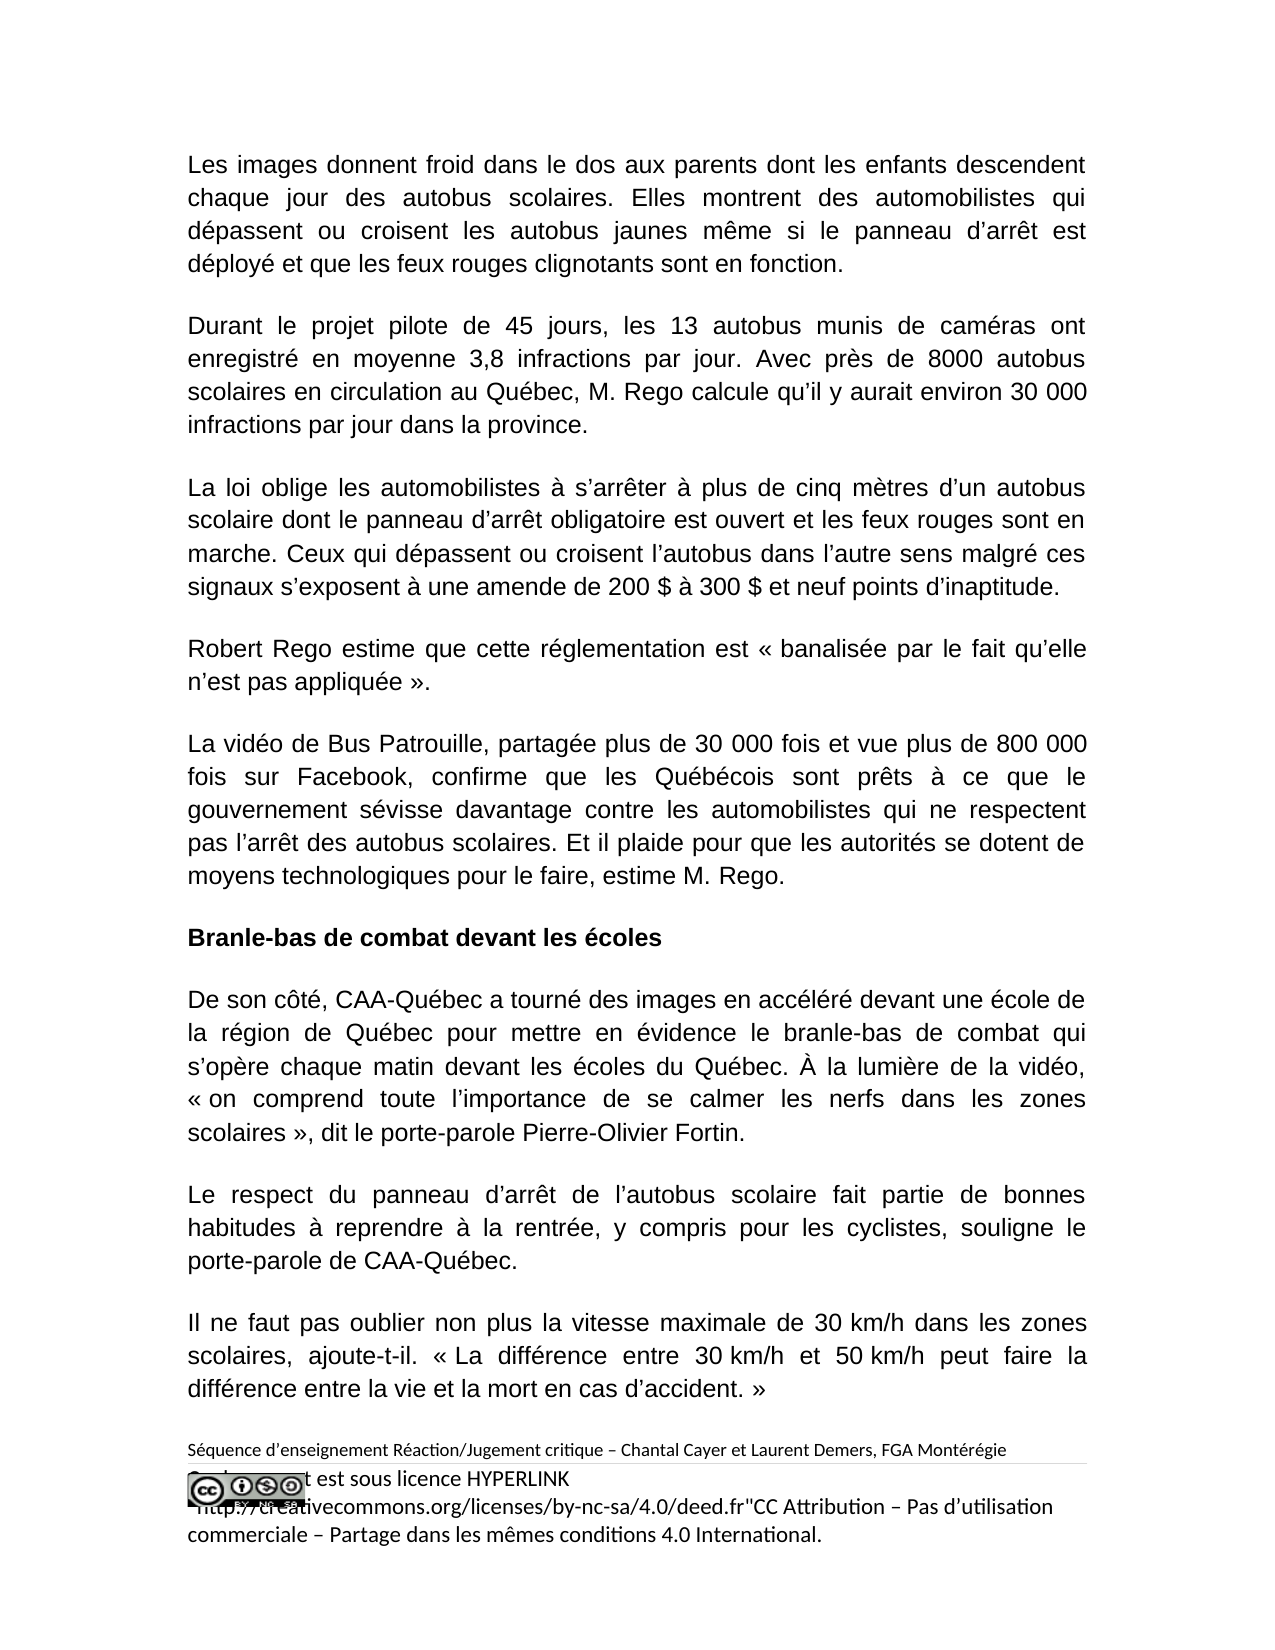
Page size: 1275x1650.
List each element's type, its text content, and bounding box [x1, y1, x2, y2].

text La vidéo de Bus Patrouille, partagée plus de 30 000 fois et vue plus de 800 000 fois sur Facebook, confirme que les Québécois sont prêts à ce que le gouvernement sévisse davantage contre les automobilistes qui ne respectent pas l’arrêt des autobus scolaires. Et il plaide pour que les autorités se dotent de moyens technologiques pour le faire, estime M. Rego. [187, 729, 1087, 890]
text Le respect du panneau d’arrêt de l’autobus scolaire fait partie de bonnes habitudes à reprendre à la rentrée, y compris pour les cyclistes, souligne le porte-parole de CAA-Québec. [187, 1180, 1087, 1274]
text De son côté, CAA-Québec a tourné des images en accéléré devant une école de la région de Québec pour mettre en évidence le branle-bas de combat qui s’opère chaque matin devant les écoles du Québec. À la lumière de la vidéo, « on comprend toute l’importance de se calmer les nerfs dans les zones scolaires », dit le porte-parole Pierre-Olivier Fortin. [187, 985, 1087, 1146]
text Robert Rego estime que cette réglementation est « banalisée par le fait qu’elle n’est pas appliquée ». [187, 634, 1087, 696]
picture [187, 1473, 306, 1507]
text Branle-bas de combat devant les écoles [187, 923, 1087, 952]
text Il ne faut pas oublier non plus la vitesse maximale de 30 km/h dans les zones scolaires, ajoute-t-il. « La différence entre 30 km/h et 50 km/h peut faire la différence entre la vie et la mort en cas d’accident. » [187, 1308, 1087, 1403]
text Les images donnent froid dans le dos aux parents dont les enfants descendent chaque jour des autobus scolaires. Elles montrent des automobilistes qui dépassent ou croisent les autobus jaunes même si le panneau d’arrêt est déployé et que les feux rouges clignotants sont en fonction. [187, 150, 1087, 278]
text La loi oblige les automobilistes à s’arrêter à plus de cinq mètres d’un autobus scolaire dont le panneau d’arrêt obligatoire est ouvert et les feux rouges sont en marche. Ceux qui dépassent ou croisent l’autobus dans l’autre sens malgré ces signaux s’exposent à une amende de 200 $ à 300 $ et neuf points d’inaptitude. [187, 472, 1087, 600]
text Durant le projet pilote de 45 jours, les 13 autobus munis de caméras ont enregistré en moyenne 3,8 infractions par jour. Avec près de 8000 autobus scolaires en circulation au Québec, M. Rego calcule qu’il y aurait environ 30 000 infractions par jour dans la province. [187, 311, 1087, 439]
